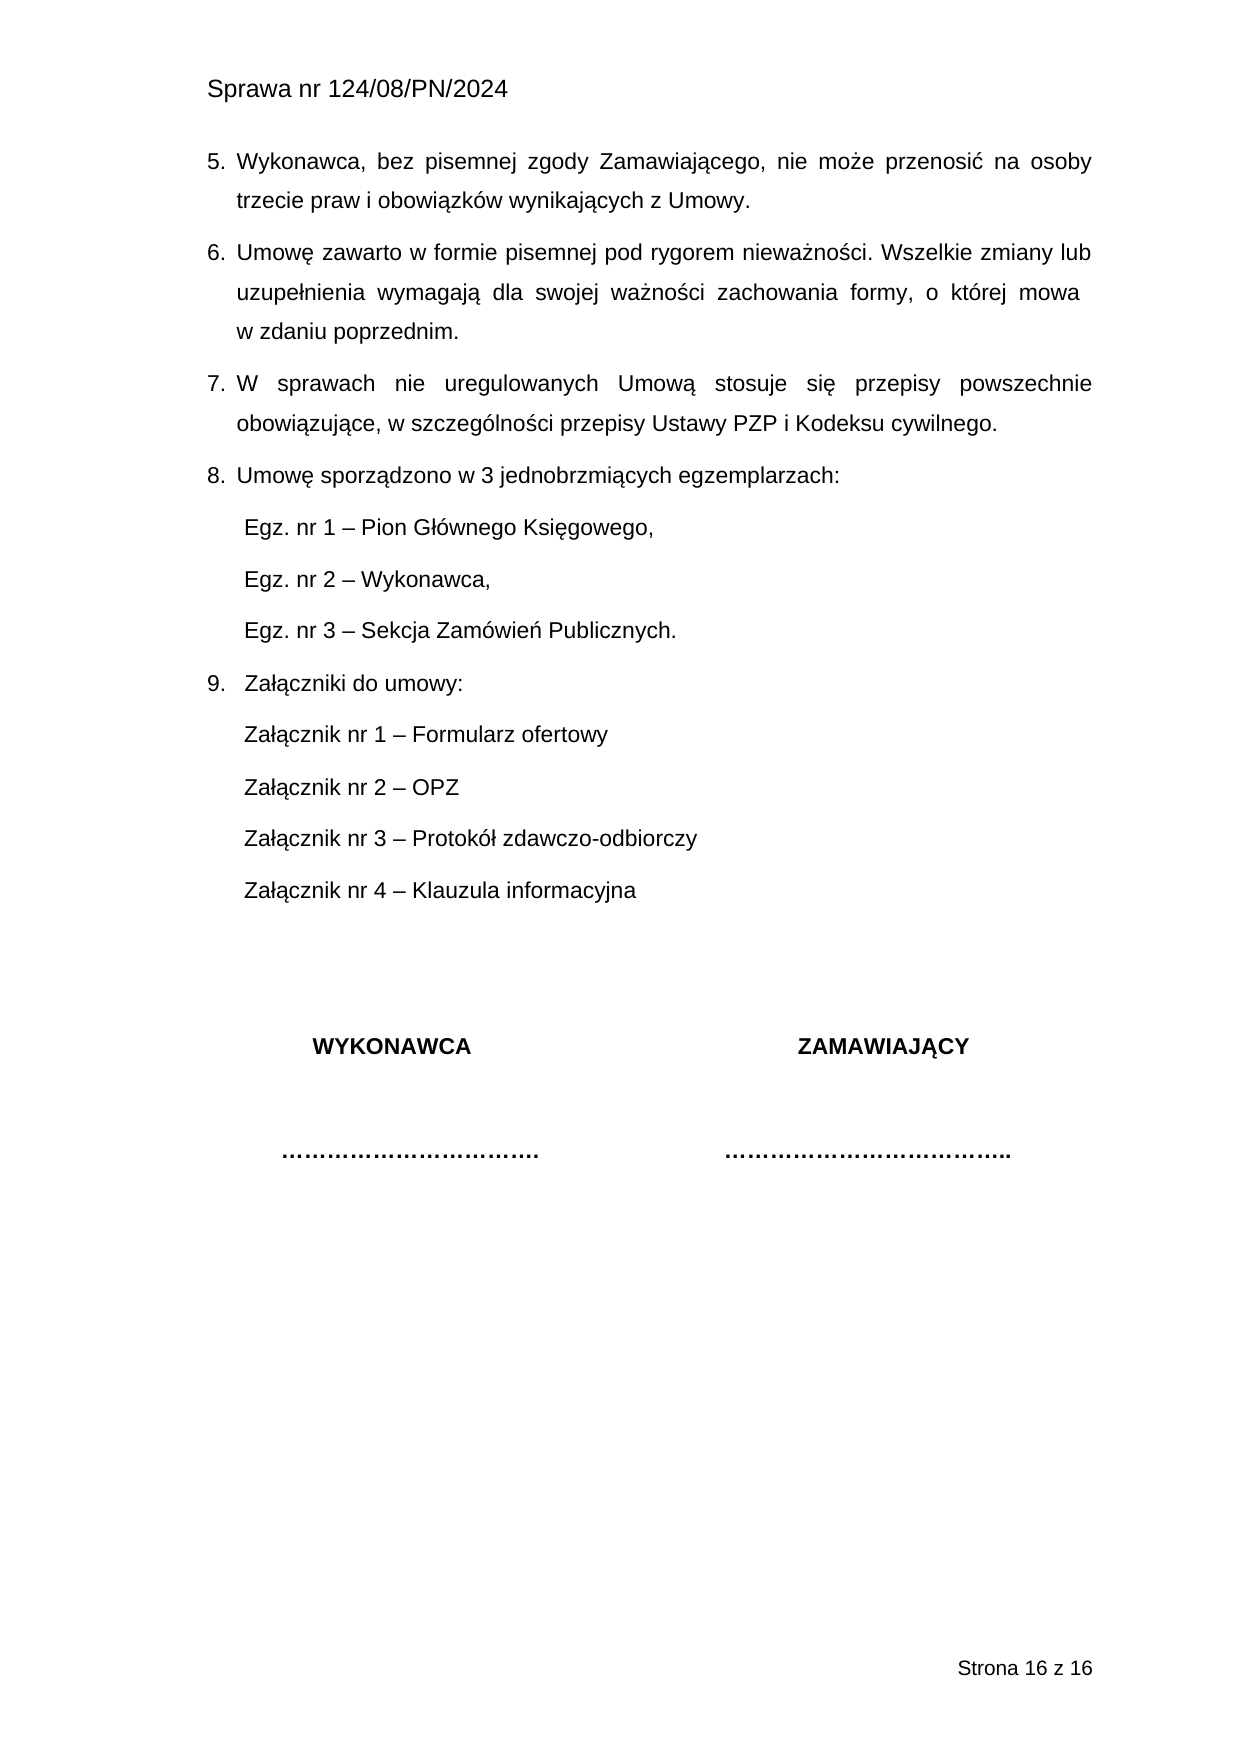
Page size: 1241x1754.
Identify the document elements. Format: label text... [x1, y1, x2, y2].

text Załącznik nr 3 – Protokół zdawczo-odbiorczy [244, 825, 1092, 852]
text ……………………………. ……………………………….. [207, 1137, 1092, 1164]
text Egz. nr 1 – Pion Głównego Księgowego, [244, 513, 1092, 540]
list Załączniki do umowy: [207, 669, 1092, 696]
list W sprawach nie uregulowanych Umową stosuje się przepisy powszechnie obowiązujące, w szczególności przepisy Ustawy PZP i Kodeksu cywilnego. [207, 370, 1092, 436]
text Egz. nr 2 – Wykonawca, [244, 566, 1092, 592]
list Wykonawca, bez pisemnej zgody Zamawiającego, nie może przenosić na osoby trzecie praw i obowiązków wynikających z Umowy. [207, 148, 1092, 213]
text Załącznik nr 4 – Klauzula informacyjna [244, 877, 1092, 904]
list Umowę zawarto w formie pisemnej pod rygorem nieważności. Wszelkie zmiany lub uzupełnienia wymagają dla swojej ważności zachowania formy, o której mowa w zdaniu poprzednim. [207, 239, 1092, 344]
text Załącznik nr 2 – OPZ [244, 773, 1092, 800]
list Umowę sporządzono w 3 jednobrzmiących egzemplarzach: [207, 462, 1092, 488]
text Załącznik nr 1 – Formularz ofertowy [244, 721, 1092, 748]
text WYKONAWCA ZAMAWIAJĄCY [207, 1033, 1092, 1060]
text Egz. nr 3 – Sekcja Zamówień Publicznych. [244, 617, 1092, 644]
